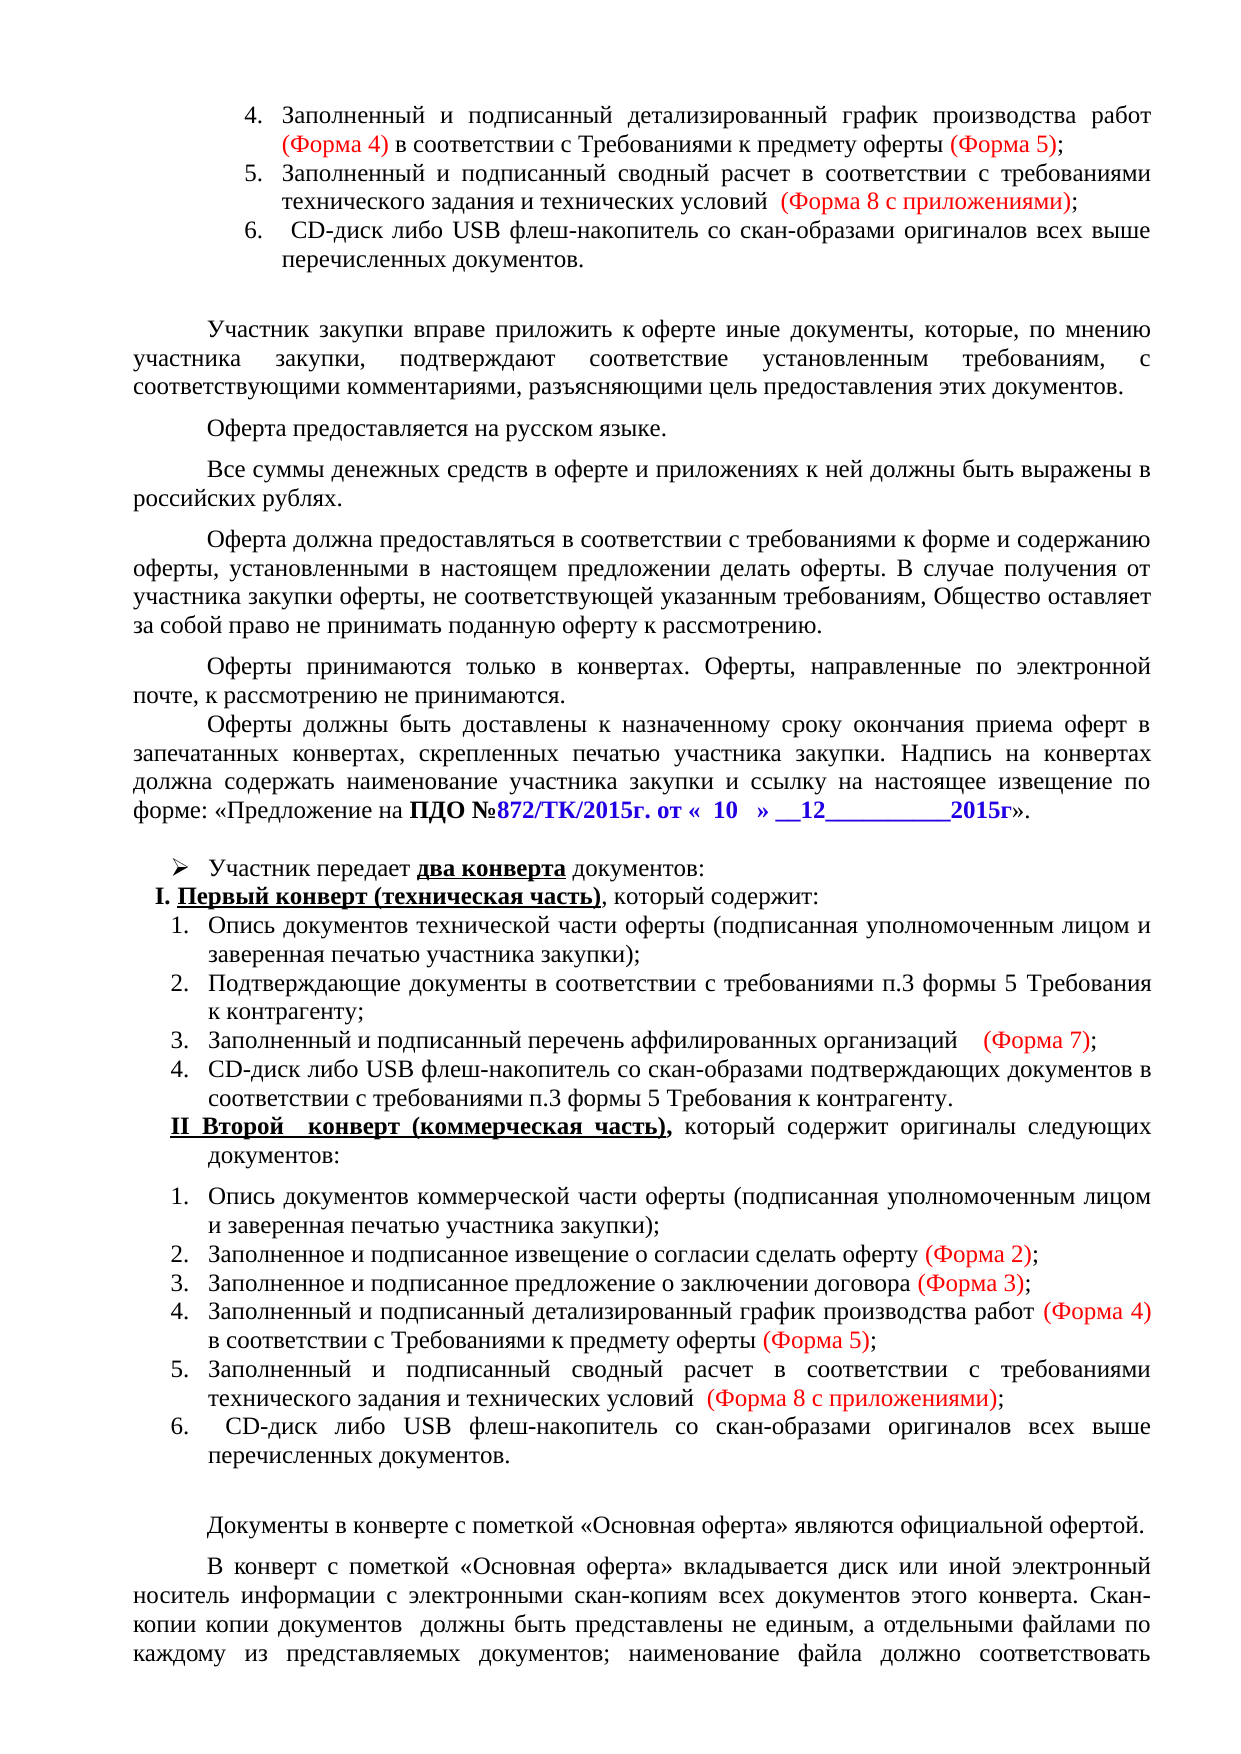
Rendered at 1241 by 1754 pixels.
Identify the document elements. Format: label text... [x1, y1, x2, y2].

list Заполненный и подписанный сводный расчет в соответствии с требованиями технического задания и технических условий (Форма 8 с приложениями); [244, 158, 1152, 215]
list Заполненное и подписанное предложение о заключении договора (Форма 3); [170, 1268, 1152, 1296]
list Заполненное и подписанное извещение о согласии сделать оферту (Форма 2); [170, 1239, 1152, 1268]
list Подтверждающие документы в соответствии с требованиями п.3 формы 5 Требования к контрагенту; [170, 968, 1152, 1025]
list Опись документов коммерческой части оферты (подписанная уполномоченным лицом и заверенная печатью участника закупки); [170, 1181, 1152, 1239]
text Оферта должна предоставляться в соответствии с требованиями к форме и содержанию оферты, установленными в настоящем предложении делать оферты. В случае получения от участника закупки оферты, не соответствующей указанным требованиям, Общество оставляет за собой право не принимать поданную оферту к рассмотрению. [133, 524, 1152, 639]
list Заполненный и подписанный сводный расчет в соответствии с требованиями технического задания и технических условий (Форма 8 с приложениями); [170, 1354, 1152, 1411]
list Заполненный и подписанный детализированный график производства работ (Форма 4) в соответствии с Требованиями к предмету оферты (Форма 5); [244, 100, 1152, 158]
list Первый конверт (техническая часть), который содержит: [170, 881, 1152, 910]
list CD-диск либо USB флеш-накопитель со скан-образами оригиналов всех выше перечисленных документов. [244, 215, 1152, 273]
text Участник закупки вправе приложить к оферте иные документы, которые, по мнению участника закупки, подтверждают соответствие установленным требованиям, с соответствующими комментариями, разъясняющими цель предоставления этих документов. [133, 314, 1152, 400]
text Все суммы денежных средств в оферте и приложениях к ней должны быть выражены в российских рублях. [133, 454, 1152, 511]
list Участник передает два конверта документов: [170, 853, 1152, 881]
text Оферты принимаются только в конвертах. Оферты, направленные по электронной почте, к рассмотрению не принимаются. [133, 651, 1152, 709]
list CD-диск либо USB флеш-накопитель со скан-образами оригиналов всех выше перечисленных документов. [170, 1411, 1152, 1469]
list Заполненный и подписанный детализированный график производства работ (Форма 4) в соответствии с Требованиями к предмету оферты (Форма 5); [170, 1296, 1152, 1354]
text Документы в конверте с пометкой «Основная оферта» являются официальной офертой. [133, 1510, 1152, 1539]
list CD-диск либо USB флеш-накопитель со скан-образами подтверждающих документов в соответствии с требованиями п.3 формы 5 Требования к контрагенту. [170, 1054, 1152, 1111]
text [133, 1551, 1152, 1666]
text Оферты должны быть доставлены к назначенному сроку окончания приема оферт в запечатанных конвертах, скрепленных печатью участника закупки. Надпись на конвертах должна содержать наименование участника закупки и ссылку на настоящее извещение по форме: «Предложение на ПДО №872/ТК/2015г. от « 10 » __12__________2015г». [133, 709, 1152, 824]
text Оферта предоставляется на русском языке. [133, 413, 1152, 441]
text II Второй конверт (коммерческая часть), который содержит оригиналы следующих документов: [170, 1111, 1152, 1169]
list Заполненный и подписанный перечень аффилированных организаций (Форма 7); [170, 1025, 1152, 1054]
list Опись документов технической части оферты (подписанная уполномоченным лицом и заверенная печатью участника закупки); [170, 910, 1152, 968]
